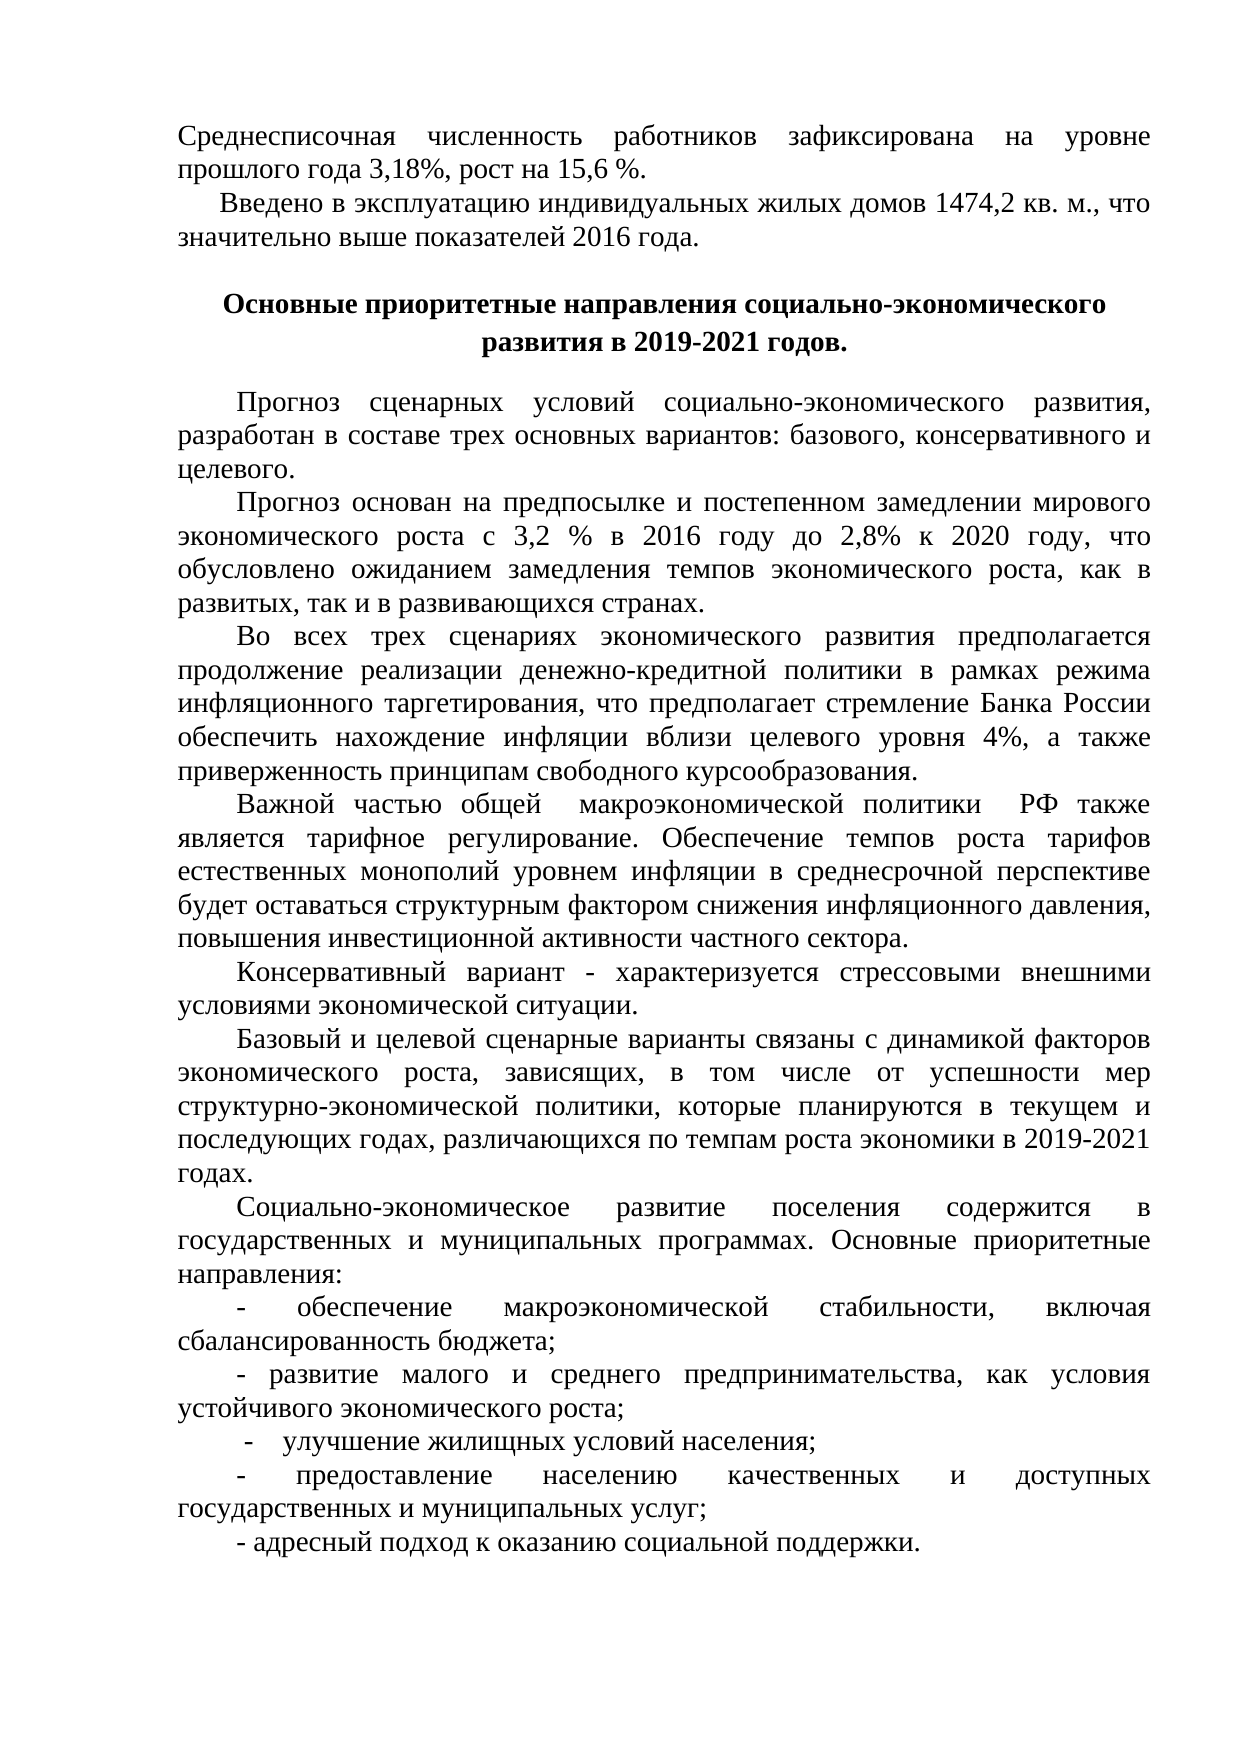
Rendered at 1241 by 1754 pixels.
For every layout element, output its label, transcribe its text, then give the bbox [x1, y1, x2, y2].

text Основные приоритетные направления социально-экономического развития в 2019-2021 годов. [177, 286, 1152, 358]
text Во всех трех сценариях экономического развития предполагается продолжение реализации денежно-кредитной политики в рамках режима инфляционного таргетирования, что предполагает стремление Банка России обеспечить нахождение инфляции вблизи целевого уровня 4%, а также приверженность принципам свободного курсообразования. [177, 618, 1152, 786]
text Прогноз основан на предпосылке и постепенном замедлении мирового экономического роста с 3,2 % в 2016 году до 2,8% к 2020 году, что обусловлено ожиданием замедления темпов экономического роста, как в развитых, так и в развивающихся странах. [177, 484, 1152, 618]
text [177, 118, 1152, 185]
text - развитие малого и среднего предпринимательства, как условия устойчивого экономического роста; [177, 1356, 1152, 1423]
text - обеспечение макроэкономической стабильности, включая сбалансированность бюджета; [177, 1289, 1152, 1356]
text - улучшение жилищных условий населения; [177, 1423, 1152, 1457]
text Важной частью общей макроэкономической политики РФ также является тарифное регулирование. Обеспечение темпов роста тарифов естественных монополий уровнем инфляции в среднесрочной перспективе будет оставаться структурным фактором снижения инфляционного давления, повышения инвестиционной активности частного сектора. [177, 786, 1152, 954]
text Базовый и целевой сценарные варианты связаны с динамикой факторов экономического роста, зависящих, в том числе от успешности мер структурно-экономической политики, которые планируются в текущем и последующих годах, различающихся по темпам роста экономики в 2019-2021 годах. [177, 1021, 1152, 1189]
text Социально-экономическое развитие поселения содержится в государственных и муниципальных программах. Основные приоритетные направления: [177, 1189, 1152, 1289]
text - предоставление населению качественных и доступных государственных и муниципальных услуг; [177, 1457, 1152, 1524]
text Консервативный вариант - характеризуется стрессовыми внешними условиями экономической ситуации. [177, 954, 1152, 1021]
text Прогноз сценарных условий социально-экономического развития, разработан в составе трех основных вариантов: базового, консервативного и целевого. [177, 384, 1152, 484]
text - адресный подход к оказанию социальной поддержки. [177, 1524, 1152, 1558]
text Введено в эксплуатацию индивидуальных жилых домов 1474,2 кв. м., что значительно выше показателей 2016 года. [177, 185, 1152, 252]
